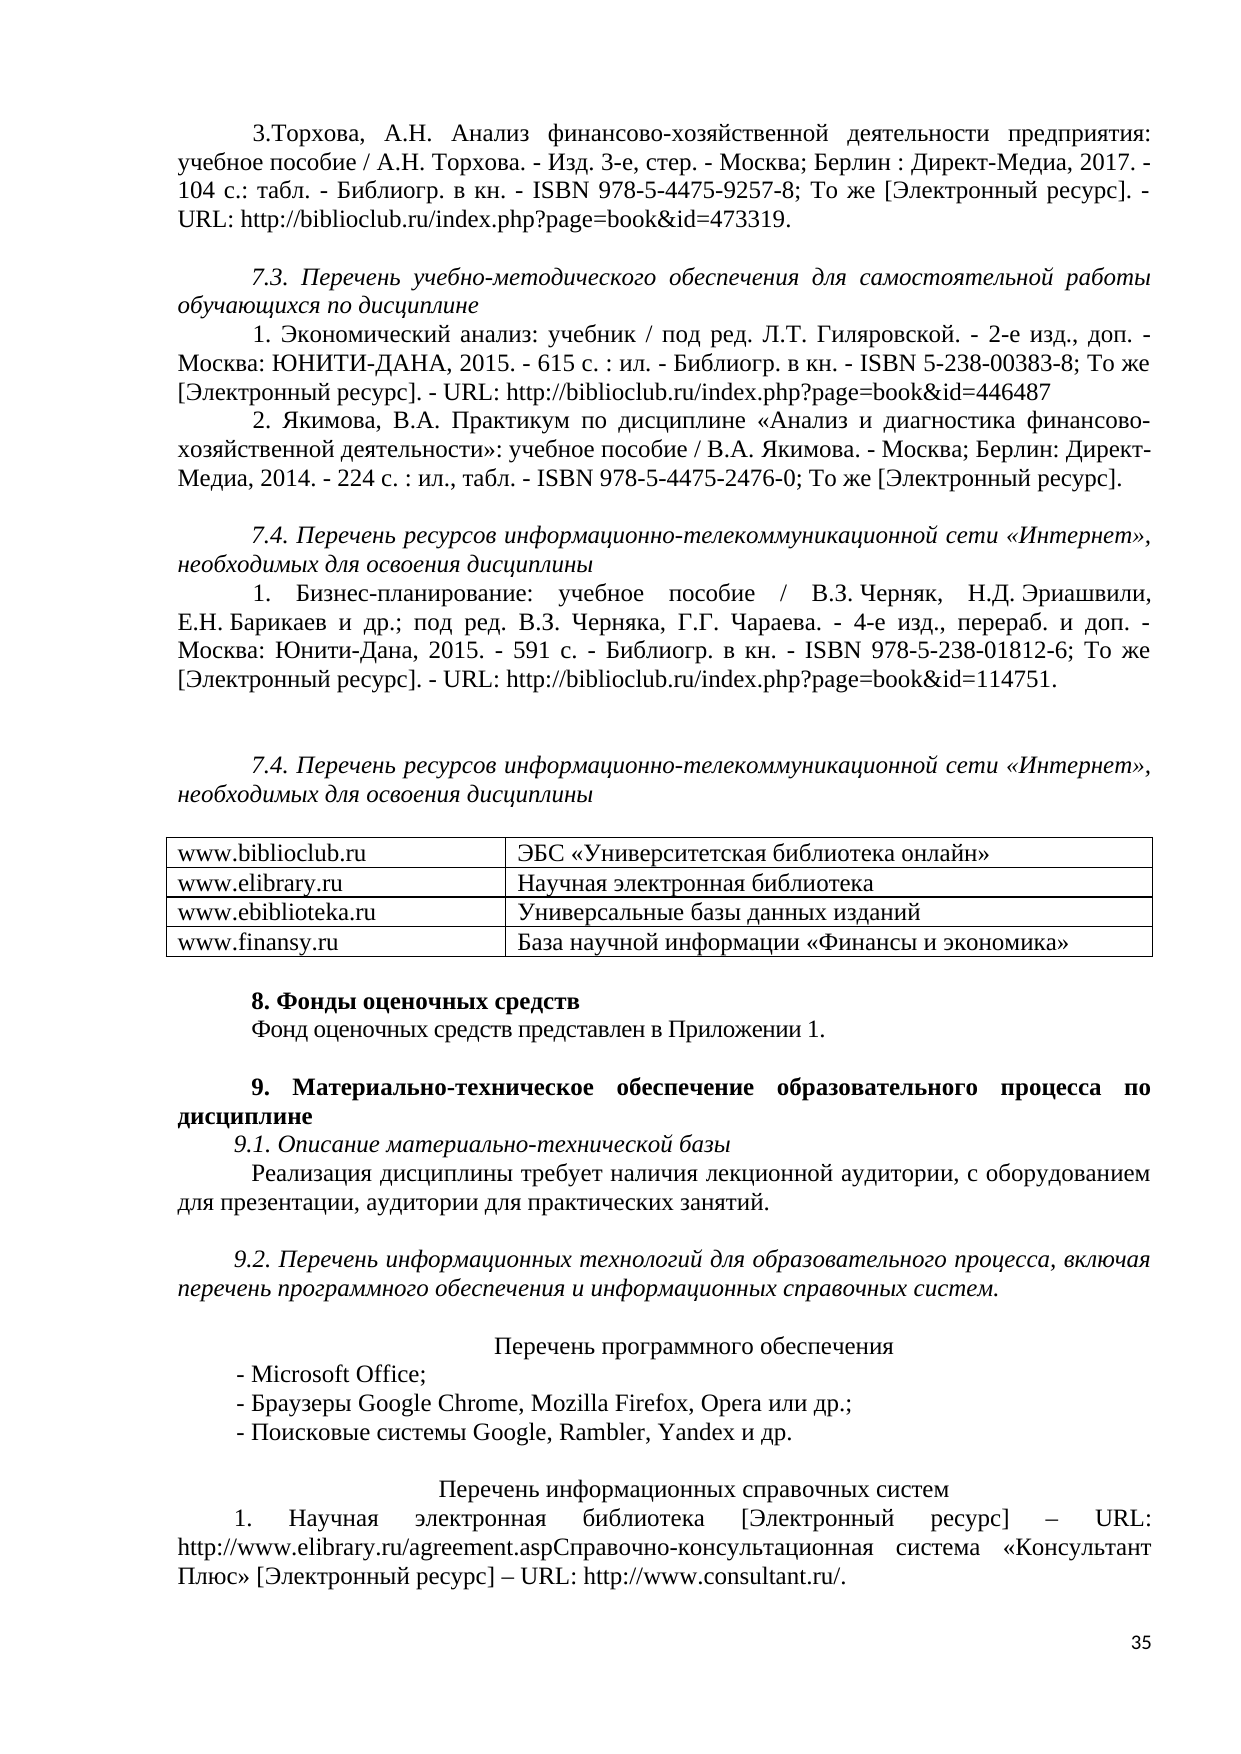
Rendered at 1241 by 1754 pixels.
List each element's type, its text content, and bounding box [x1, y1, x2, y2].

text 1. Экономический анализ: учебник / под ред. Л.Т. Гиляровской. - 2-е изд., доп. - Москва: ЮНИТИ-ДАНА, 2015. - 615 с. : ил. - Библиогр. в кн. - ISBN 5-238-00383-8; То же [Электронный ресурс]. - URL: http://biblioclub.ru/index.php?page=book&id=446487 [177, 319, 1152, 406]
text - Поисковые системы Google, Rambler, Yandex и др. [177, 1417, 1152, 1446]
table_cell www.elibrary.ru [167, 868, 505, 896]
table_header www.biblioclub.ru [167, 838, 505, 867]
table_cell www.ebiblioteka.ru [167, 898, 505, 926]
text 7.4. Перечень ресурсов информационно-телекоммуникационной сети «Интернет», необходимых для освоения дисциплины [177, 751, 1152, 808]
text Перечень программного обеспечения [177, 1331, 1152, 1359]
table_cell Универсальные базы данных изданий [506, 898, 1152, 926]
text Перечень информационных справочных систем [177, 1474, 1152, 1503]
text 9. Материально-техническое обеспечение образовательного процесса по дисциплине [177, 1072, 1152, 1129]
table_header ЭБС «Университетская библиотека онлайн» [506, 838, 1152, 867]
text 9.2. Перечень информационных технологий для образовательного процесса, включая перечень программного обеспечения и информационных справочных систем. [177, 1244, 1152, 1302]
text 1. Научная электронная библиотека [Электронный ресурс] – URL: http://www.elibrary.ru/agreement.aspСправочно-консультационная система «Консультант Плюс» [Электронный ресурс] – URL: http://www.consultant.ru/. [177, 1503, 1152, 1589]
text 8. Фонды оценочных средств [177, 986, 1152, 1014]
text - Браузеры Google Chrome, Mozilla Firefox, Opera или др.; [177, 1388, 1152, 1417]
table_cell Научная электронная библиотека [506, 868, 1152, 896]
text 7.4. Перечень ресурсов информационно-телекоммуникационной сети «Интернет», необходимых для освоения дисциплины [177, 521, 1152, 578]
table_cell База научной информации «Финансы и экономика» [506, 927, 1152, 956]
text 9.1. Описание материально-технической базы [177, 1129, 1152, 1158]
text 1. Бизнес-планирование: учебное пособие / В.З. Черняк, Н.Д. Эриашвили, Е.Н. Барикаев и др.; под ред. В.З. Черняка, Г.Г. Чараева. - 4-е изд., перераб. и доп. - Москва: Юнити-Дана, 2015. - 591 с. - Библиогр. в кн. - ISBN 978-5-238-01812-6; То же [Электронный ресурс]. - URL: http://biblioclub.ru/index.php?page=book&id=114751. [177, 578, 1152, 693]
text 7.3. Перечень учебно-методического обеспечения для самостоятельной работы обучающихся по дисциплине [177, 262, 1152, 319]
text 2. Якимова, В.А. Практикум по дисциплине «Анализ и диагностика финансово-хозяйственной деятельности»: учебное пособие / В.А. Якимова. - Москва; Берлин: Директ-Медиа, 2014. - 224 с. : ил., табл. - ISBN 978-5-4475-2476-0; То же [Электронный ресурс]. [177, 406, 1152, 492]
table_cell www.finansy.ru [167, 927, 505, 956]
text 3.Торхова, А.Н. Анализ финансово-хозяйственной деятельности предприятия: учебное пособие / А.Н. Торхова. - Изд. 3-е, стер. - Москва; Берлин : Директ-Медиа, 2017. - 104 с.: табл. - Библиогр. в кн. - ISBN 978-5-4475-9257-8; То же [Электронный ресурс]. - URL: http://biblioclub.ru/index.php?page=book&id=473319. [177, 118, 1152, 233]
text - Microsoft Office; [177, 1359, 1152, 1388]
text Фонд оценочных средств представлен в Приложении 1. [177, 1014, 1152, 1043]
text Реализация дисциплины требует наличия лекционной аудитории, с оборудованием для презентации, аудитории для практических занятий. [177, 1158, 1152, 1216]
